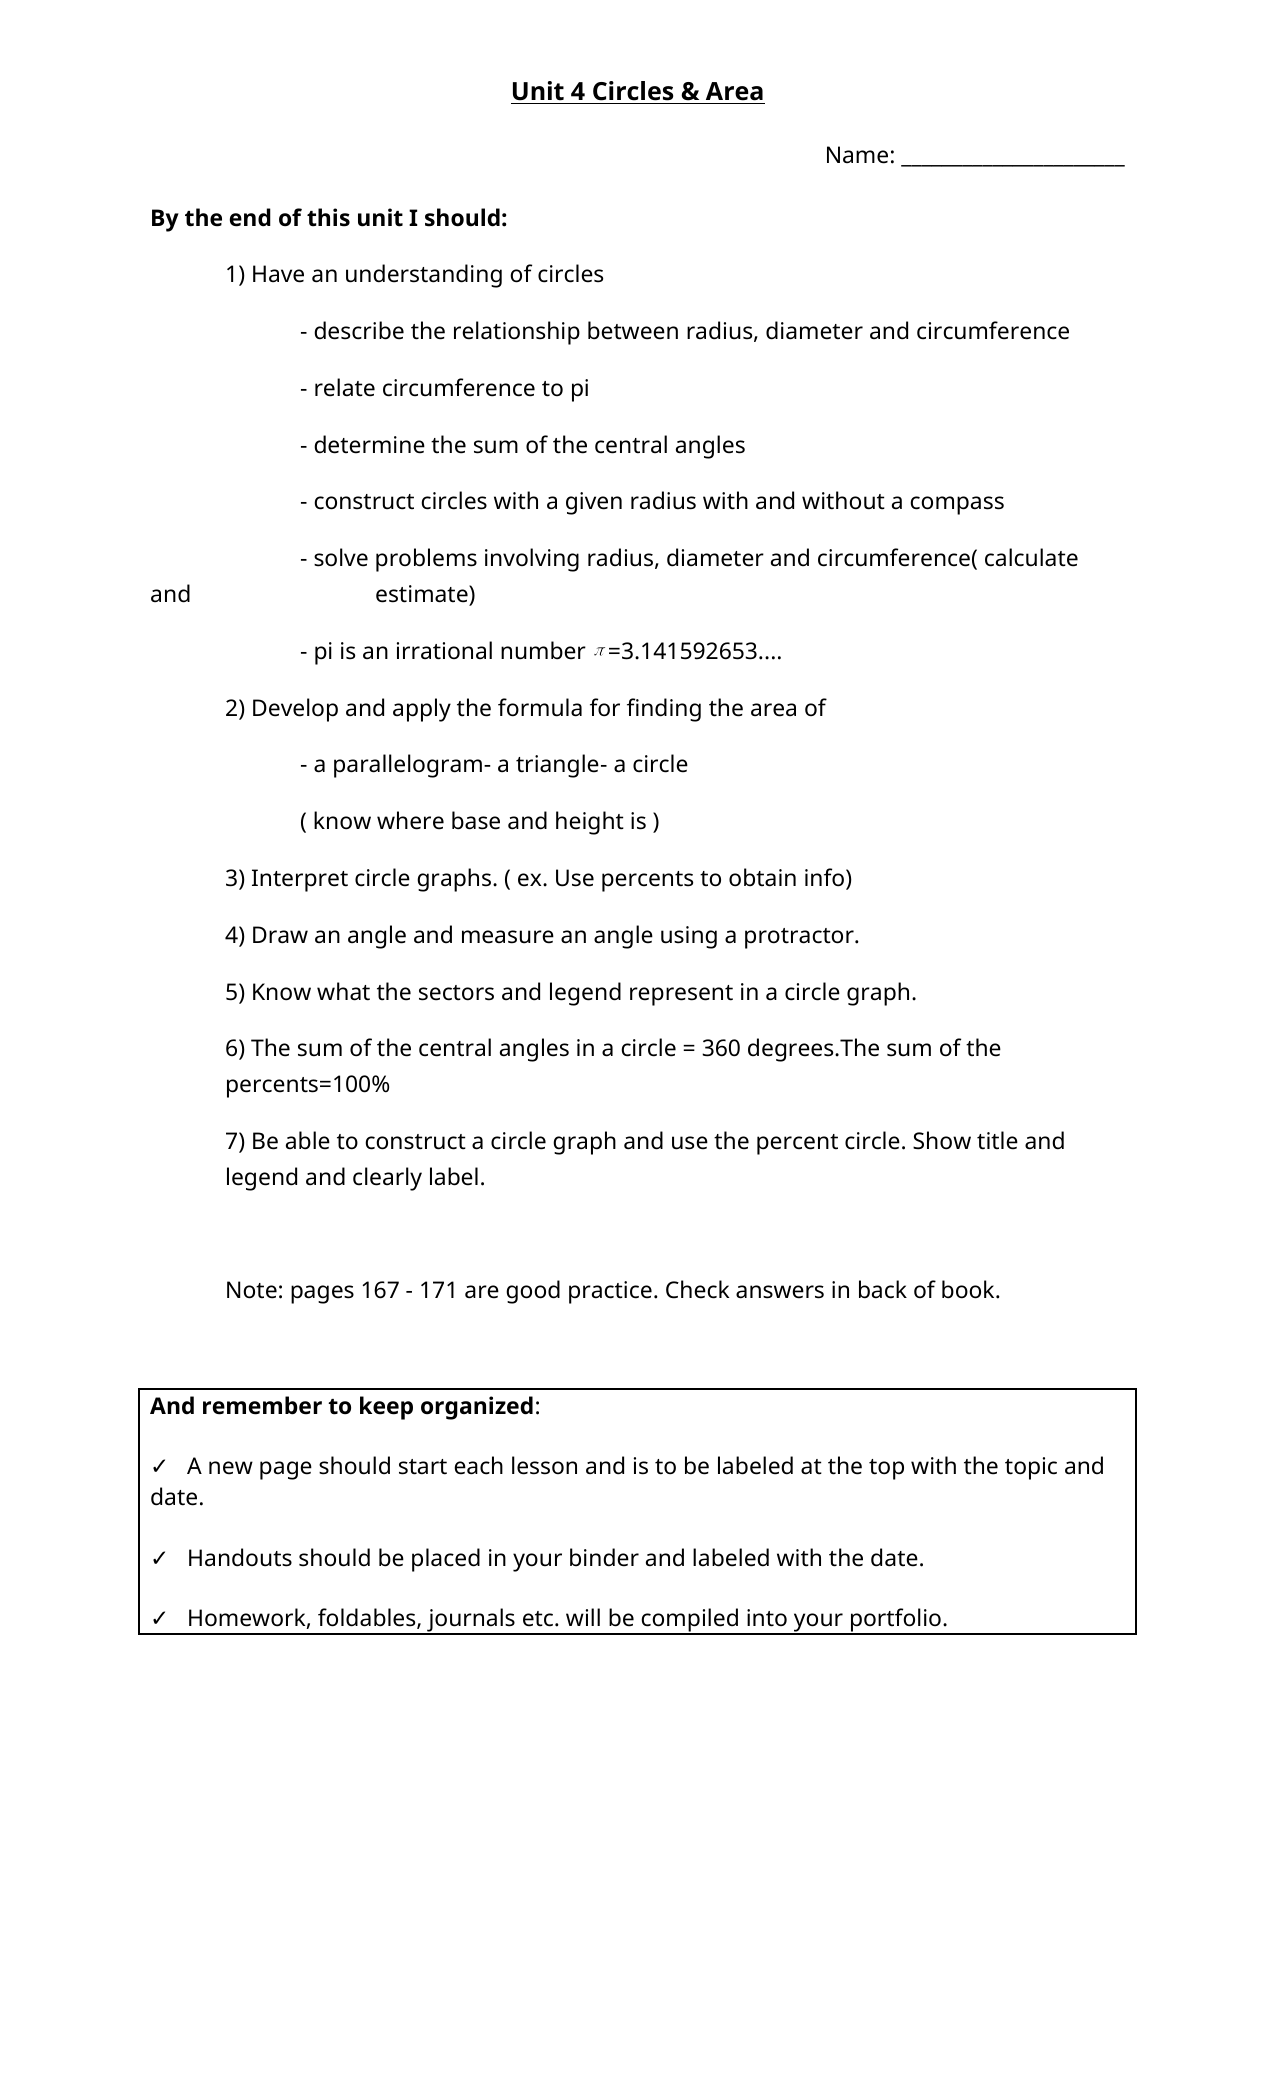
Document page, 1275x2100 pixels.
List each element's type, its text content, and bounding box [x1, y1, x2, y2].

text 3) Interpret circle graphs. ( ex. Use percents to obtain info) [150, 862, 1125, 893]
text By the end of this unit I should: [150, 202, 1125, 233]
text - solve problems involving radius, diameter and circumference( calculate and estimate) [150, 542, 1125, 609]
text 7) Be able to construct a circle graph and use the percent circle. Show title and legend and clearly label. [150, 1125, 1125, 1192]
text - relate circumference to pi [150, 372, 1125, 403]
text 4) Draw an angle and measure an angle using a protractor. [150, 919, 1125, 950]
text 2) Develop and apply the formula for finding the area of [150, 692, 1125, 723]
text - construct circles with a given radius with and without a compass [150, 485, 1125, 517]
text - describe the relationship between radius, diameter and circumference [150, 315, 1125, 346]
text 6) The sum of the central angles in a circle = 360 degrees.The sum of the percents=100% [150, 1032, 1125, 1099]
text - determine the sum of the central angles [150, 429, 1125, 460]
table_header And remember to keep organized: ✓ A new page should start each lesson and is to be labeled at the top with the topic and date. ✓ Handouts should be placed in your binder and labeled with the date. ✓ Homework, foldables, journals etc. will be compiled into your portfolio. [140, 1390, 1135, 1633]
text 1) Have an understanding of circles [150, 258, 1125, 289]
text Note: pages 167 - 171 are good practice. Check answers in back of book. [150, 1274, 1125, 1306]
text - a parallelogram- a triangle - a circle [150, 748, 1125, 780]
text ( know where base and height is ) [150, 805, 1125, 836]
text 5) Know what the sectors and legend represent in a circle graph. [150, 976, 1125, 1007]
text - pi is an irrational number =3.141592653.... [150, 635, 1125, 666]
